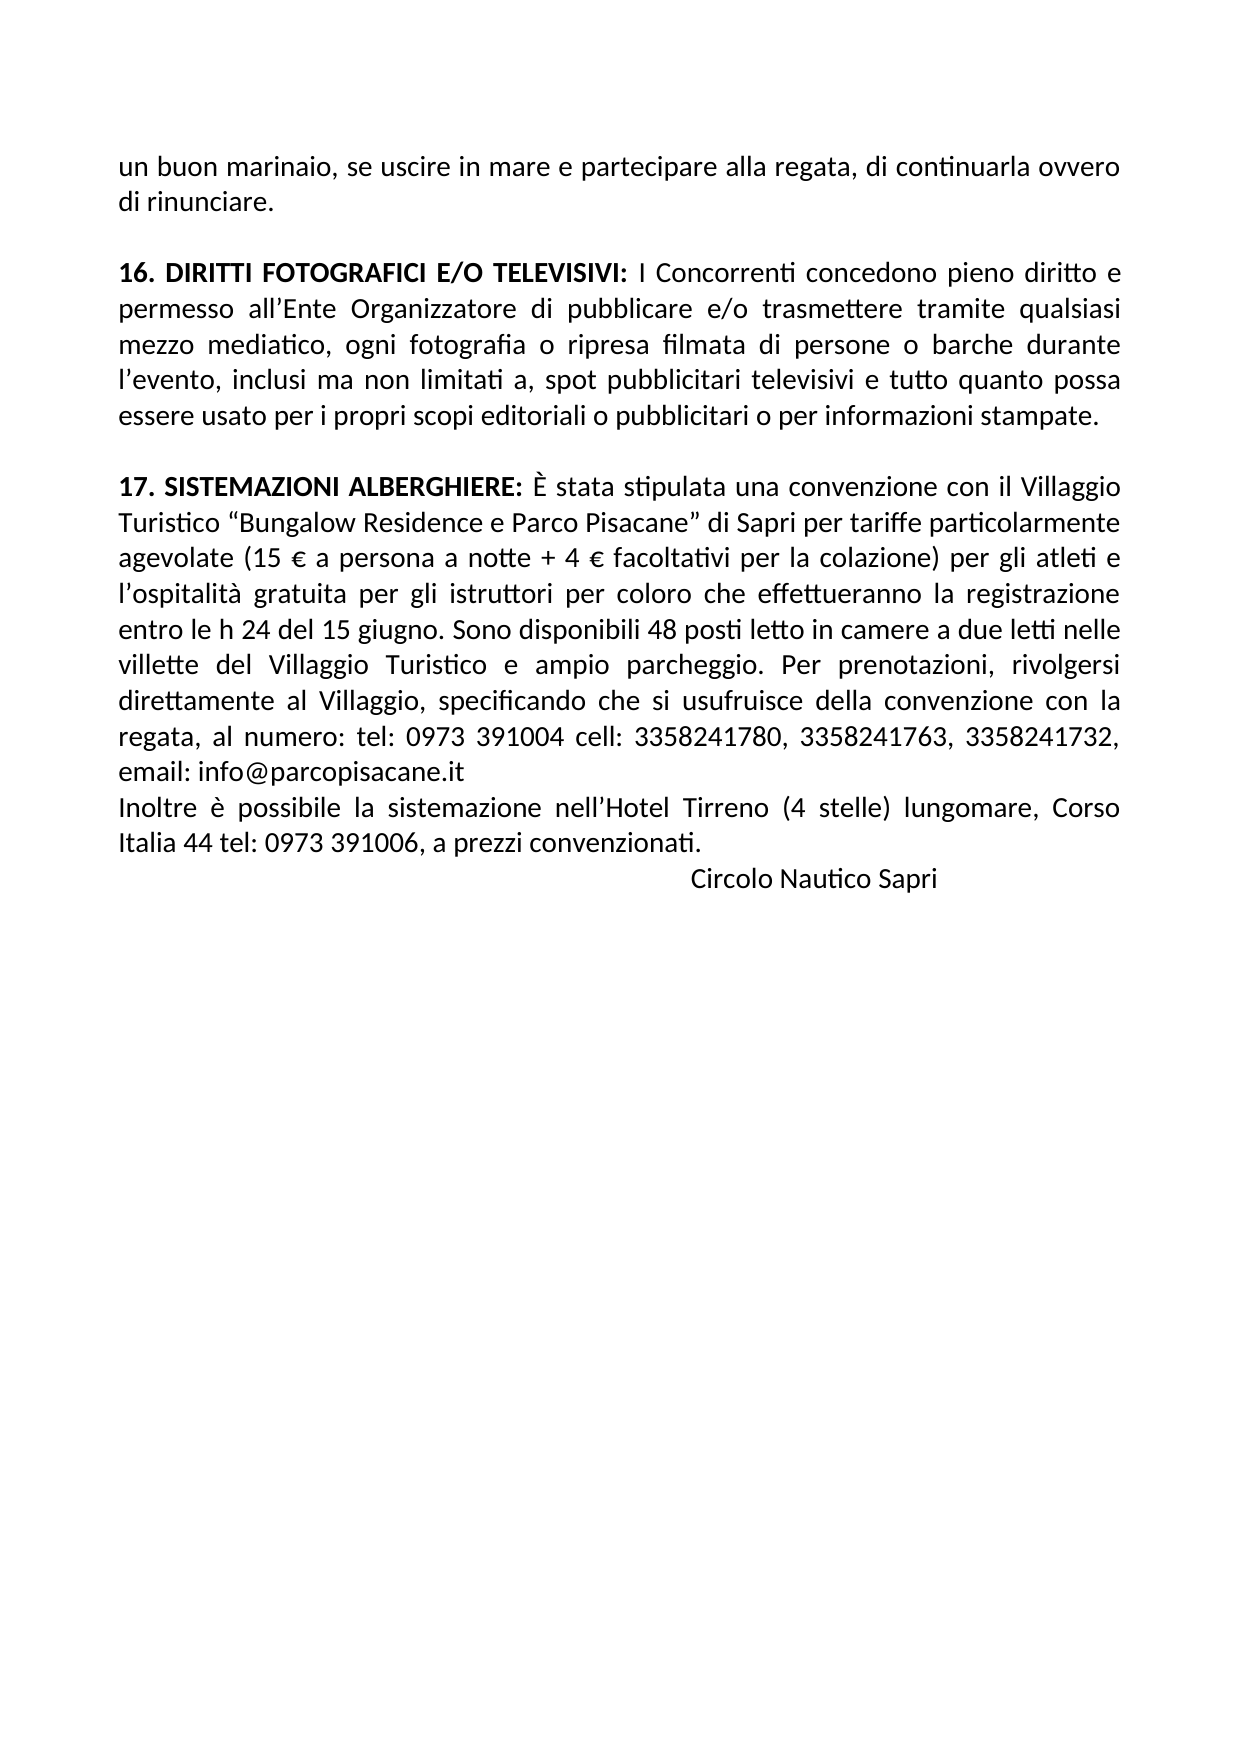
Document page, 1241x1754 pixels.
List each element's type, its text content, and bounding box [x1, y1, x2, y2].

text Circolo Nautico Sapri [118, 860, 1122, 896]
list 17. SISTEMAZIONI ALBERGHIERE: È stata stipulata una convenzione con il Villaggio Turistico “Bungalow Residence e Parco Pisacane” di Sapri per tariffe particolarmente agevolate (15 € a persona a notte + 4 € facoltativi per la colazione) per gli atleti e l’ospitalità gratuita per gli istruttori per coloro che effettueranno la registrazione entro le h 24 del 15 giugno. Sono disponibili 48 posti letto in camere a due letti nelle villette del Villaggio Turistico e ampio parcheggio. Per prenotazioni, rivolgersi direttamente al Villaggio, specificando che si usufruisce della convenzione con la regata, al numero: tel: 0973 391004 cell: 3358241780, 3358241763, 3358241732, email: info@parcopisacane.it [118, 468, 1122, 789]
text 16. DIRITTI FOTOGRAFICI E/O TELEVISIVI: I Concorrenti concedono pieno diritto e permesso all’Ente Organizzatore di pubblicare e/o trasmettere tramite qualsiasi mezzo mediatico, ogni fotografia o ripresa filmata di persone o barche durante l’evento, inclusi ma non limitati a, spot pubblicitari televisivi e tutto quanto possa essere usato per i propri scopi editoriali o pubblicitari o per informazioni stampate. [118, 254, 1122, 433]
list Inoltre è possibile la sistemazione nell’Hotel Tirreno (4 stelle) lungomare, Corso Italia 44 tel: 0973 391006, a prezzi convenzionati. [118, 789, 1122, 860]
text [118, 148, 1122, 219]
